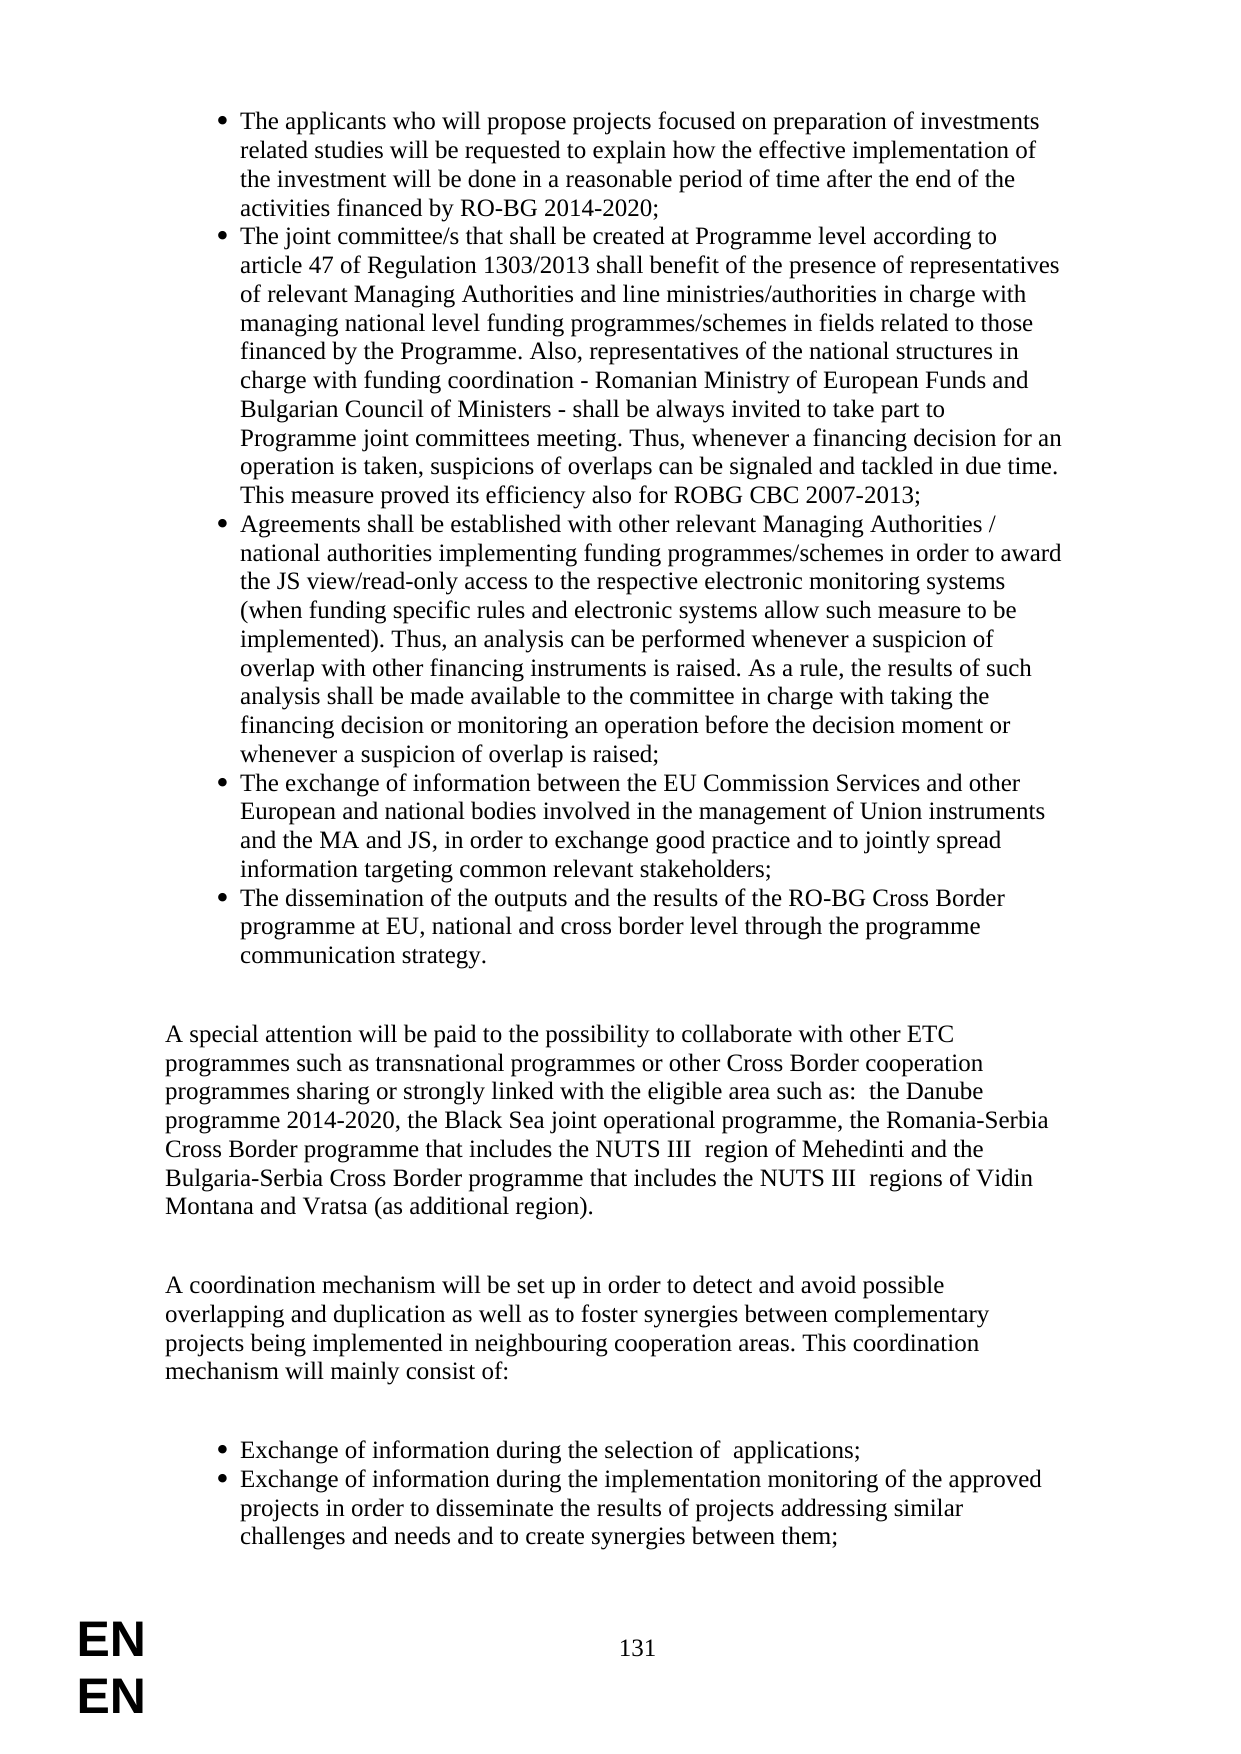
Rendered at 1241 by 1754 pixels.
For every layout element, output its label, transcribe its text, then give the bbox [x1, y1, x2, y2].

list The dissemination of the outputs and the results of the RO-BG Cross Border programme at EU, national and cross border level through the programme communication strategy. [218, 883, 1063, 969]
list The joint committee/s that shall be created at Programme level according to article 47 of Regulation 1303/2013 shall benefit of the presence of representatives of relevant Managing Authorities and line ministries/authorities in charge with managing national level funding programmes/schemes in fields related to those financed by the Programme. Also, representatives of the national structures in charge with funding coordination - Romanian Ministry of European Funds and Bulgarian Council of Ministers - shall be always invited to take part to Programme joint committees meeting. Thus, whenever a financing decision for an operation is taken, suspicions of overlaps can be signaled and tackled in due time. This measure proved its efficiency also for ROBG CBC 2007-2013; [218, 221, 1063, 509]
list The exchange of information between the EU Commission Services and other European and national bodies involved in the management of Union instruments and the MA and JS, in order to exchange good practice and to jointly spread information targeting common relevant stakeholders; [218, 768, 1063, 883]
list The applicants who will propose projects focused on preparation of investments related studies will be requested to explain how the effective implementation of the investment will be done in a reasonable period of time after the end of the activities financed by RO-BG 2014-2020; [218, 106, 1063, 221]
list Exchange of information during the implementation monitoring of the approved projects in order to disseminate the results of projects addressing similar challenges and needs and to create synergies between them; [218, 1464, 1063, 1550]
text A special attention will be paid to the possibility to collaborate with other ETC programmes such as transnational programmes or other Cross Border cooperation programmes sharing or strongly linked with the eligible area such as: the Danube programme 2014-2020, the Black Sea joint operational programme, the Romania-Serbia Cross Border programme that includes the NUTS III region of Mehedinti and the Bulgaria-Serbia Cross Border programme that includes the NUTS III regions of Vidin Montana and Vratsa (as additional region). [165, 1019, 1063, 1220]
list Agreements shall be established with other relevant Managing Authorities / national authorities implementing funding programmes/schemes in order to award the JS view/read-only access to the respective electronic monitoring systems (when funding specific rules and electronic systems allow such measure to be implemented). Thus, an analysis can be performed whenever a suspicion of overlap with other financing instruments is raised. As a rule, the results of such analysis shall be made available to the committee in charge with taking the financing decision or monitoring an operation before the decision moment or whenever a suspicion of overlap is raised; [218, 509, 1063, 768]
text A coordination mechanism will be set up in order to detect and avoid possible overlapping and duplication as well as to foster synergies between complementary projects being implemented in neighbouring cooperation areas. This coordination mechanism will mainly consist of: [165, 1270, 1063, 1385]
list Exchange of information during the selection of applications; [218, 1435, 1063, 1464]
